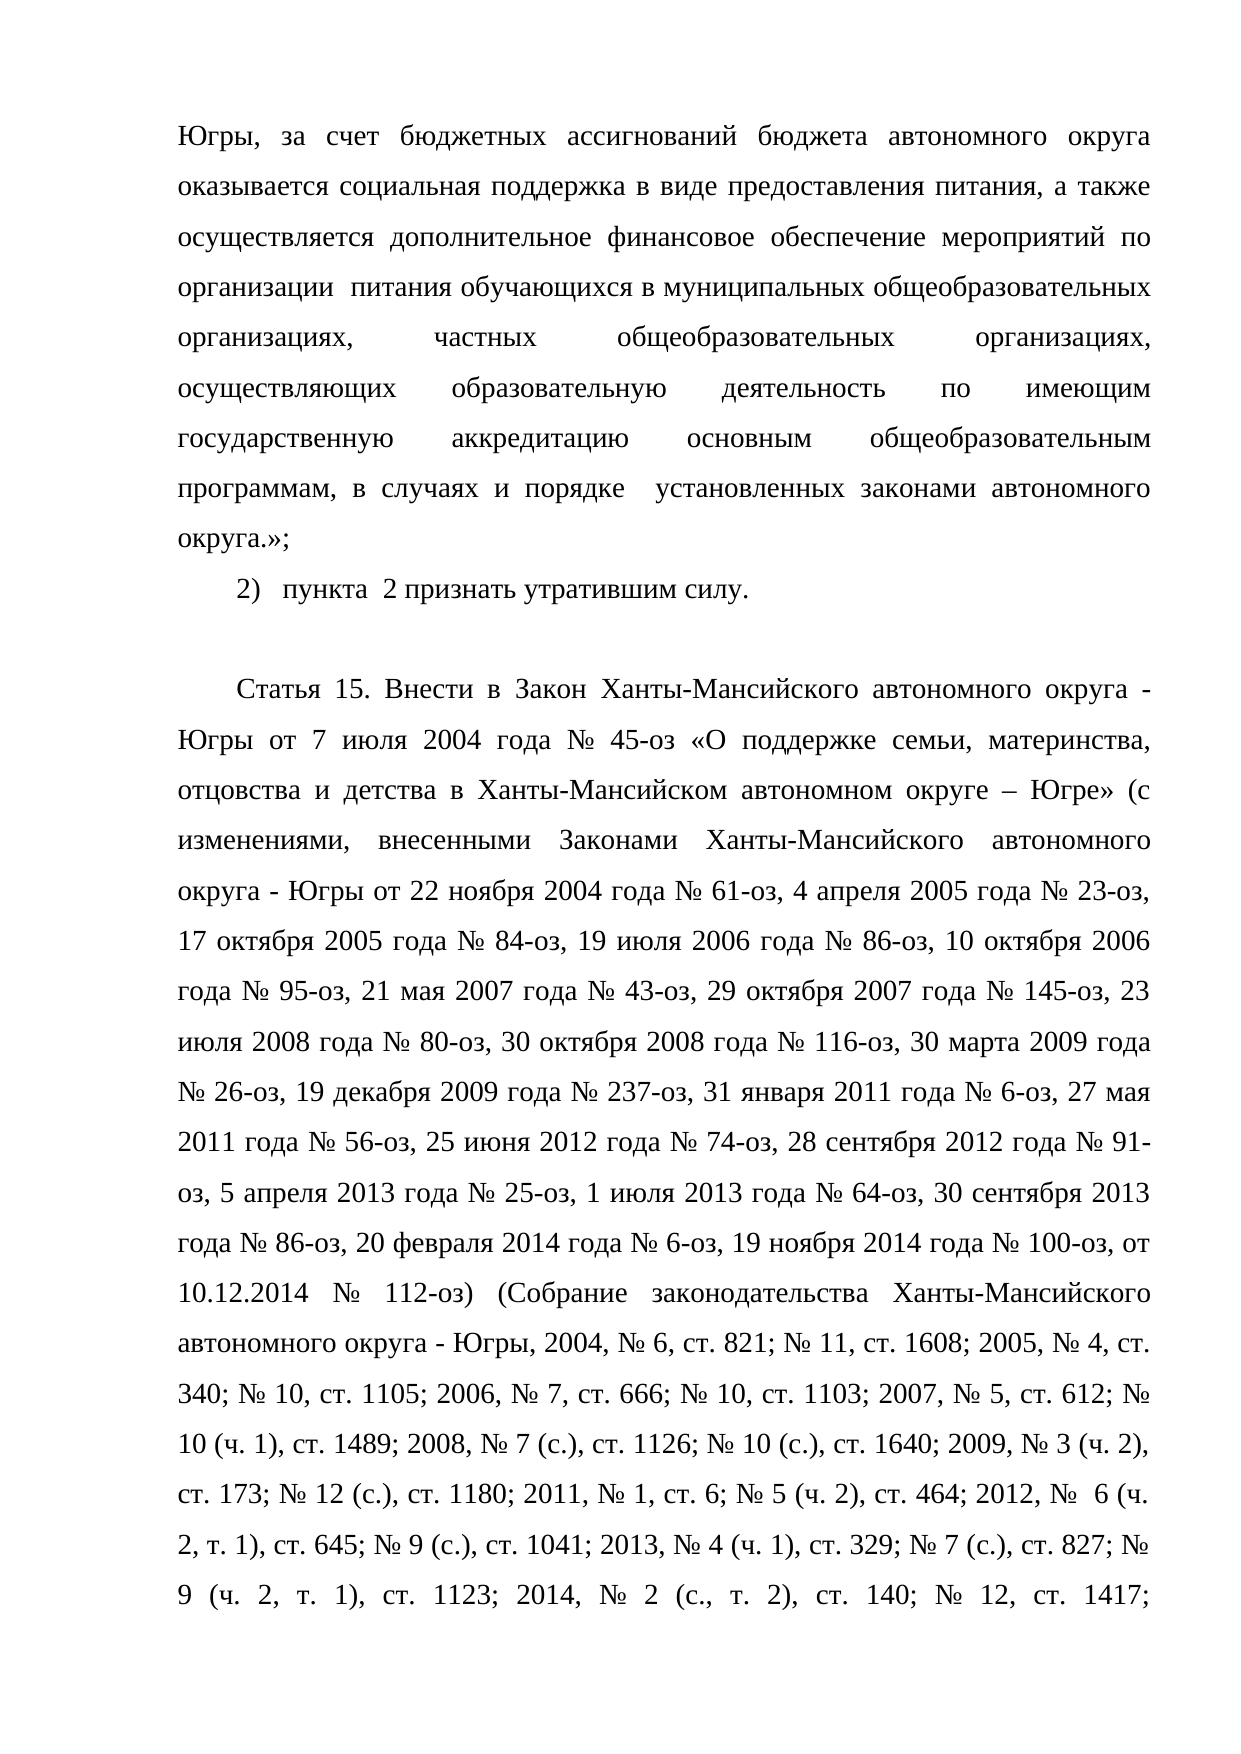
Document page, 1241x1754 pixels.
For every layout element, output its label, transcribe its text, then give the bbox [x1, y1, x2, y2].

text 2) пункта 2 признать утратившим силу. [177, 571, 1152, 604]
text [177, 672, 1152, 1611]
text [177, 118, 1152, 554]
